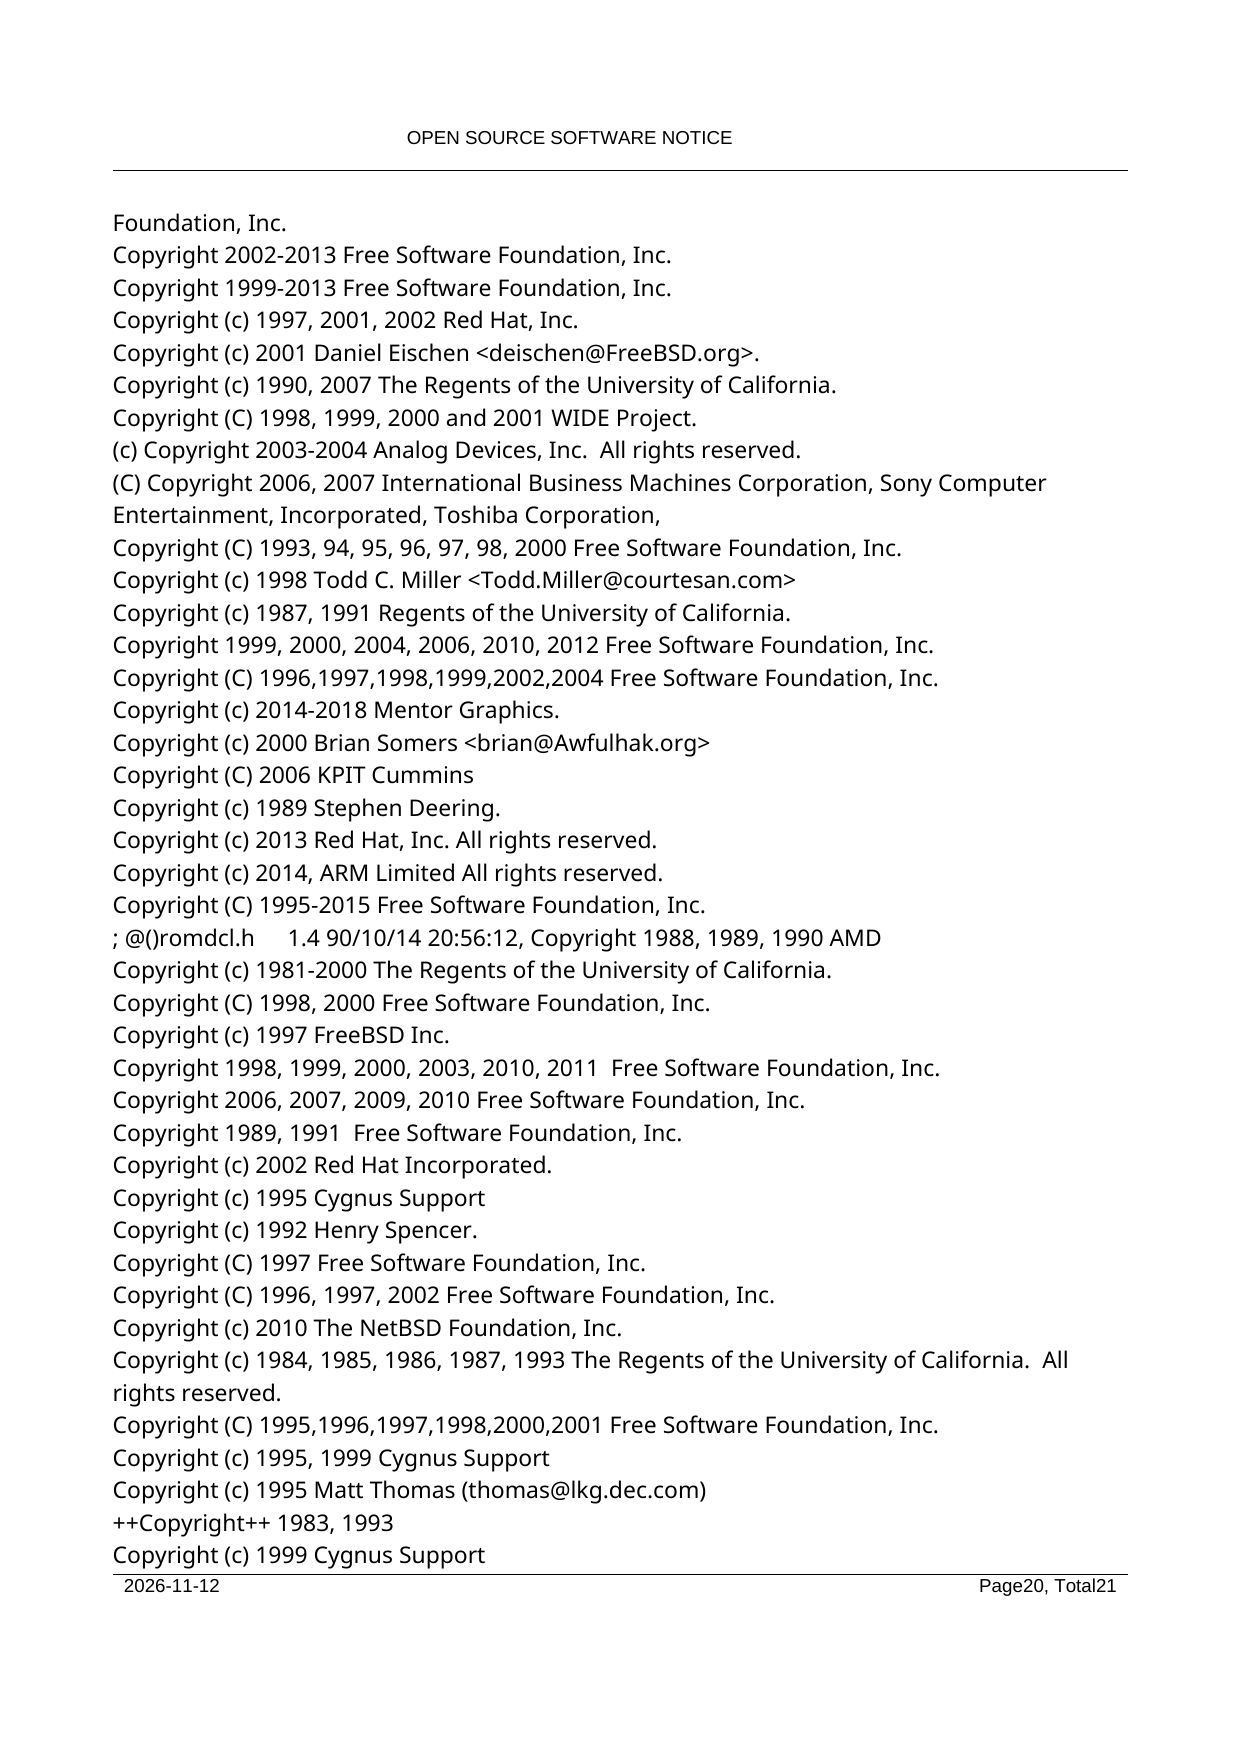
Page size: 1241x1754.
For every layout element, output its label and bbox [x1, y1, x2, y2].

text [112, 206, 1128, 1571]
